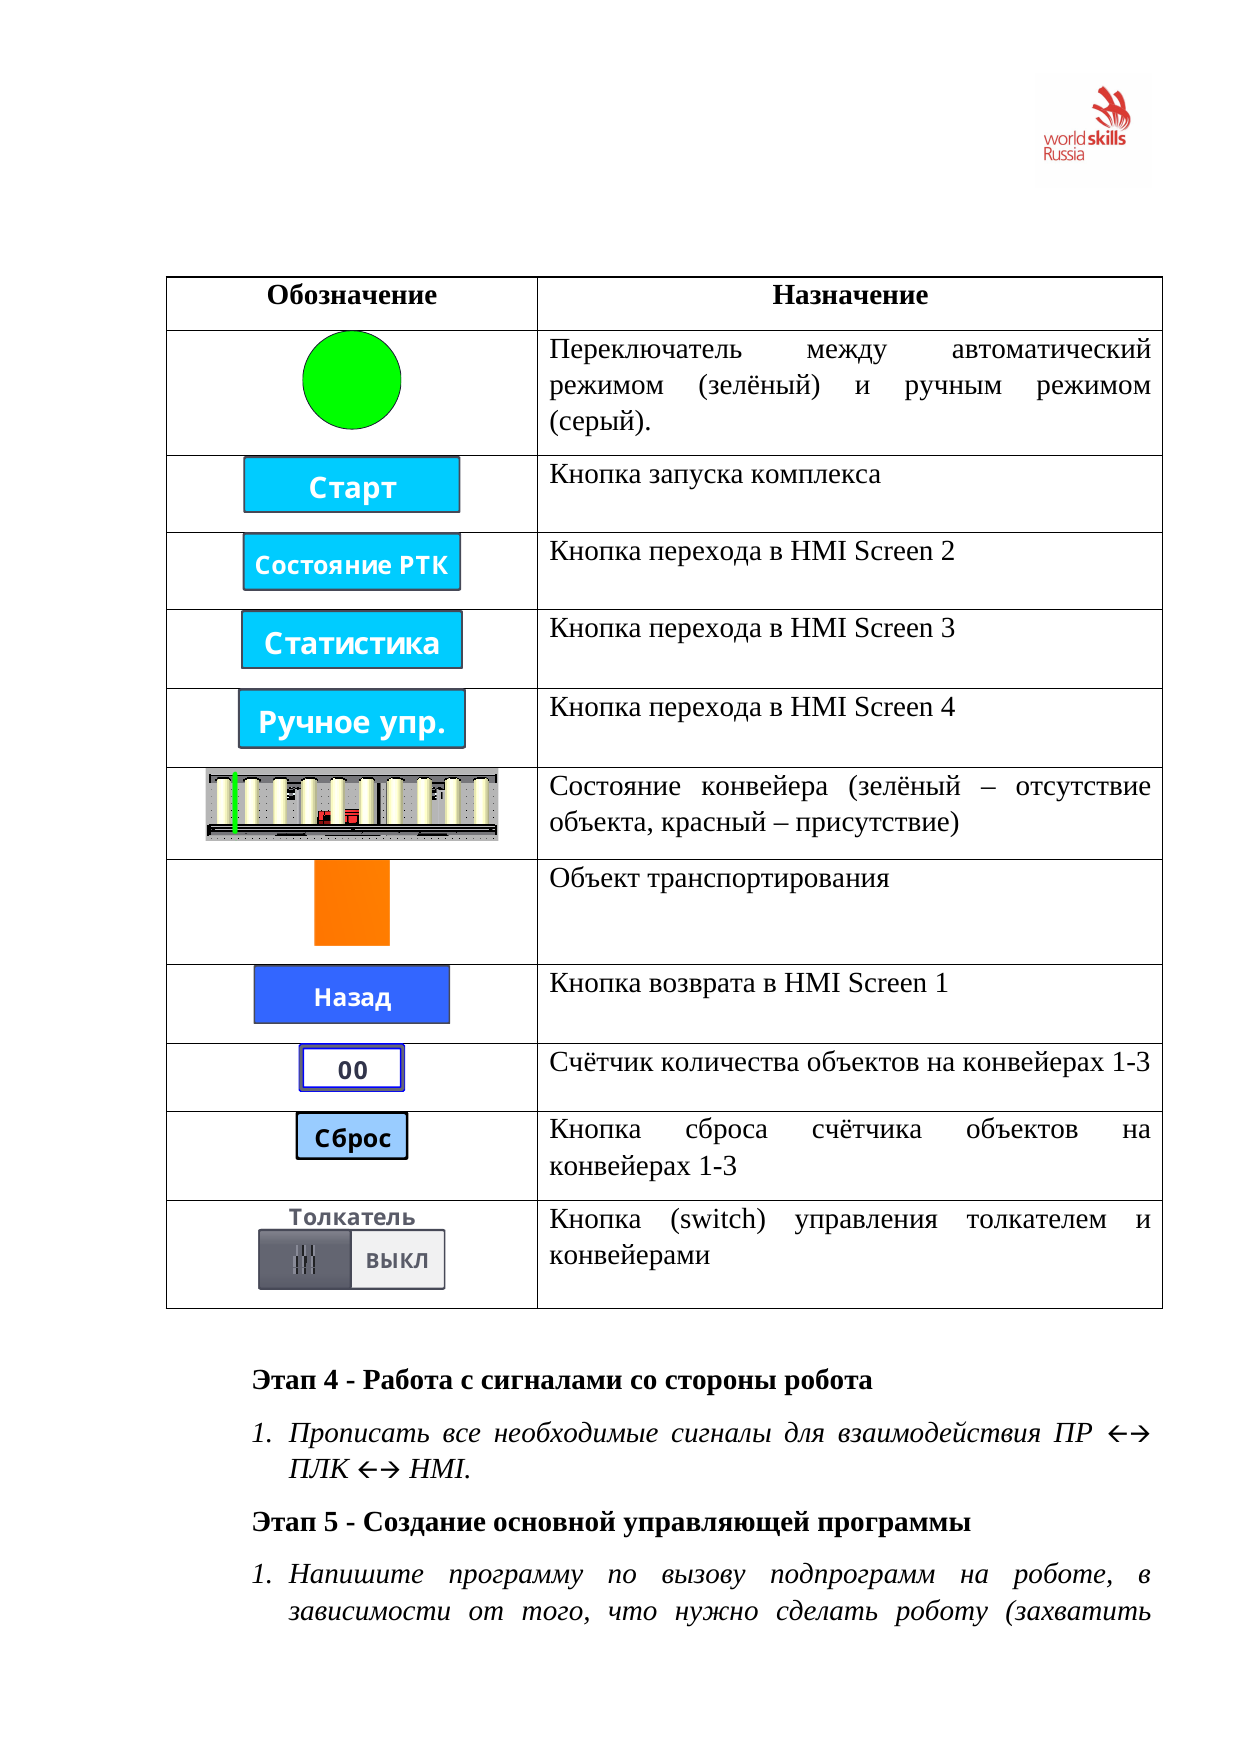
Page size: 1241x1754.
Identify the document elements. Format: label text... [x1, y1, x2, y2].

table_cell Состояние конвейера (зелёный – отсутствие объекта, красный – присутствие) [538, 768, 1162, 859]
table_cell [167, 768, 537, 859]
table_cell [167, 533, 537, 609]
table_cell Кнопка перехода в HMI Screen 4 [538, 689, 1162, 767]
table_cell Кнопка запуска комплекса [538, 456, 1162, 532]
table_cell Кнопка (switch) управления толкателем и конвейерами [538, 1201, 1162, 1308]
table_cell Переключатель между автоматический режимом (зелёный) и ручным режимом (серый). [538, 331, 1162, 455]
table_cell Кнопка возврата в HMI Screen 1 [538, 965, 1162, 1043]
table_cell Кнопка перехода в HMI Screen 2 [538, 533, 1162, 609]
table_cell Кнопка сброса счётчика объектов на конвейерах 1-3 [538, 1112, 1162, 1200]
list Прописать все необходимые сигналы для взаимодействия ПР ПЛК HMI. [251, 1415, 1152, 1484]
table_cell [167, 689, 537, 767]
table_header Обозначение [167, 278, 537, 330]
text Этап 4 - Работа с сигналами со стороны робота [177, 1362, 1152, 1395]
table_cell [167, 331, 537, 455]
table_cell [167, 456, 537, 532]
table_cell Объект транспортирования [538, 860, 1162, 964]
text Этап 5 - Создание основной управляющей программы [177, 1504, 1152, 1537]
picture [1034, 73, 1152, 188]
table_cell Кнопка перехода в HMI Screen 3 [538, 610, 1162, 688]
picture [205, 768, 499, 841]
table_cell [167, 860, 537, 964]
table_cell [167, 965, 537, 1043]
table_cell [167, 1112, 537, 1200]
table_cell [167, 1201, 537, 1308]
table_header Назначение [538, 278, 1162, 330]
table_cell [167, 610, 537, 688]
table_cell Счётчик количества объектов на конвейерах 1-3 [538, 1044, 1162, 1111]
table_cell [167, 1044, 537, 1111]
